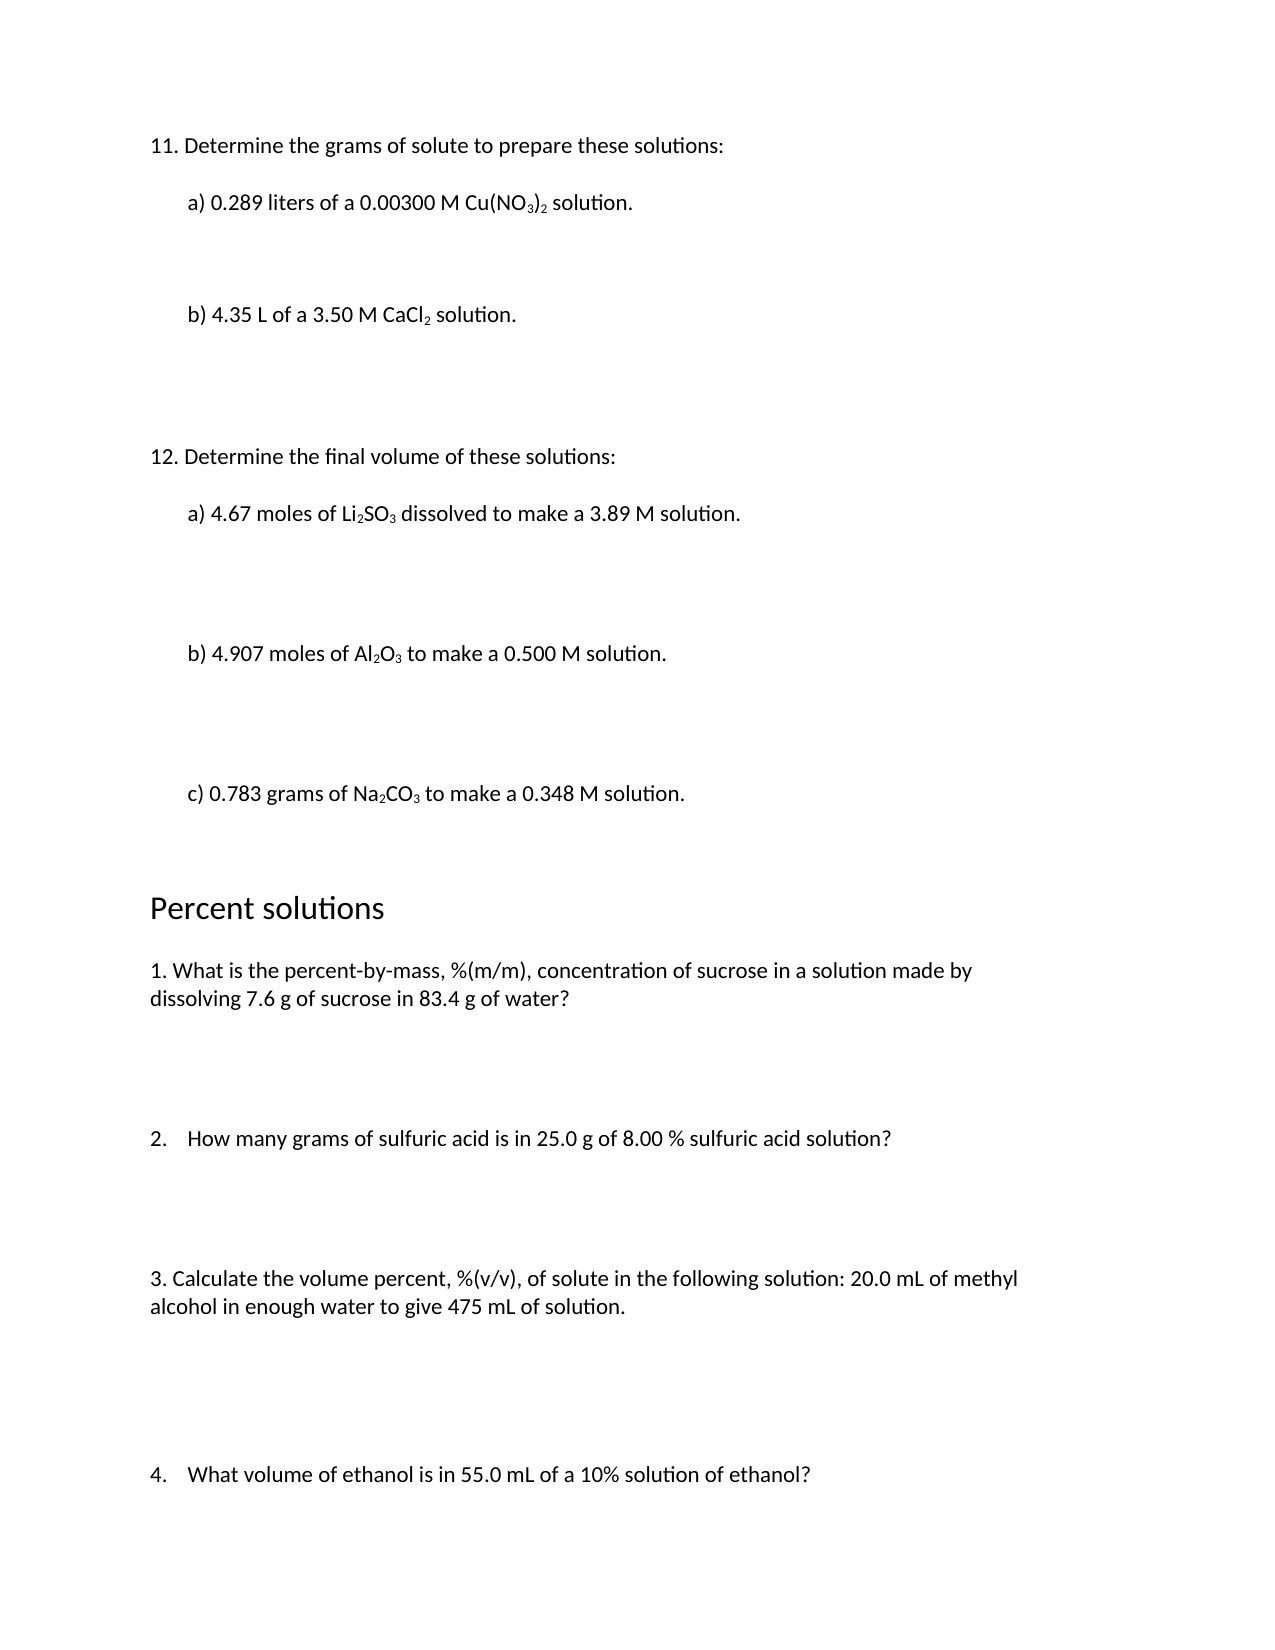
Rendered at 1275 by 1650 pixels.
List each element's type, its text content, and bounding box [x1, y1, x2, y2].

text a) 0.289 liters of a 0.00300 M Cu(NO3)2 solution. [187, 188, 1228, 216]
text 11. Determine the grams of solute to prepare these solutions: [150, 131, 1228, 159]
text 3. Calculate the volume percent, %(v/v), of solute in the following solution: 20.0 mL of methyl [150, 1264, 1228, 1292]
text Percent solutions [150, 887, 1228, 928]
text 12. Determine the final volume of these solutions: [150, 442, 1228, 470]
text alcohol in enough water to give 475 mL of solution. [150, 1292, 1228, 1320]
text dissolving 7.6 g of sucrose in 83.4 g of water? [150, 984, 1228, 1012]
list What volume of ethanol is in 55.0 mL of a 10% solution of ethanol? [150, 1460, 1228, 1488]
text c) 0.783 grams of Na2CO3 to make a 0.348 M solution. [187, 751, 1228, 831]
text b) 4.907 moles of Al2O3 to make a 0.500 M solution. [187, 611, 1228, 667]
list How many grams of sulfuric acid is in 25.0 g of 8.00 % sulfuric acid solution? [150, 1124, 1228, 1152]
text 1. What is the percent-by-mass, %(m/m), concentration of sucrose in a solution made by [150, 956, 1228, 984]
text b) 4.35 L of a 3.50 M CaCl2 solution. [187, 272, 1228, 328]
text a) 4.67 moles of Li2SO3 dissolved to make a 3.89 M solution. [150, 499, 1228, 527]
